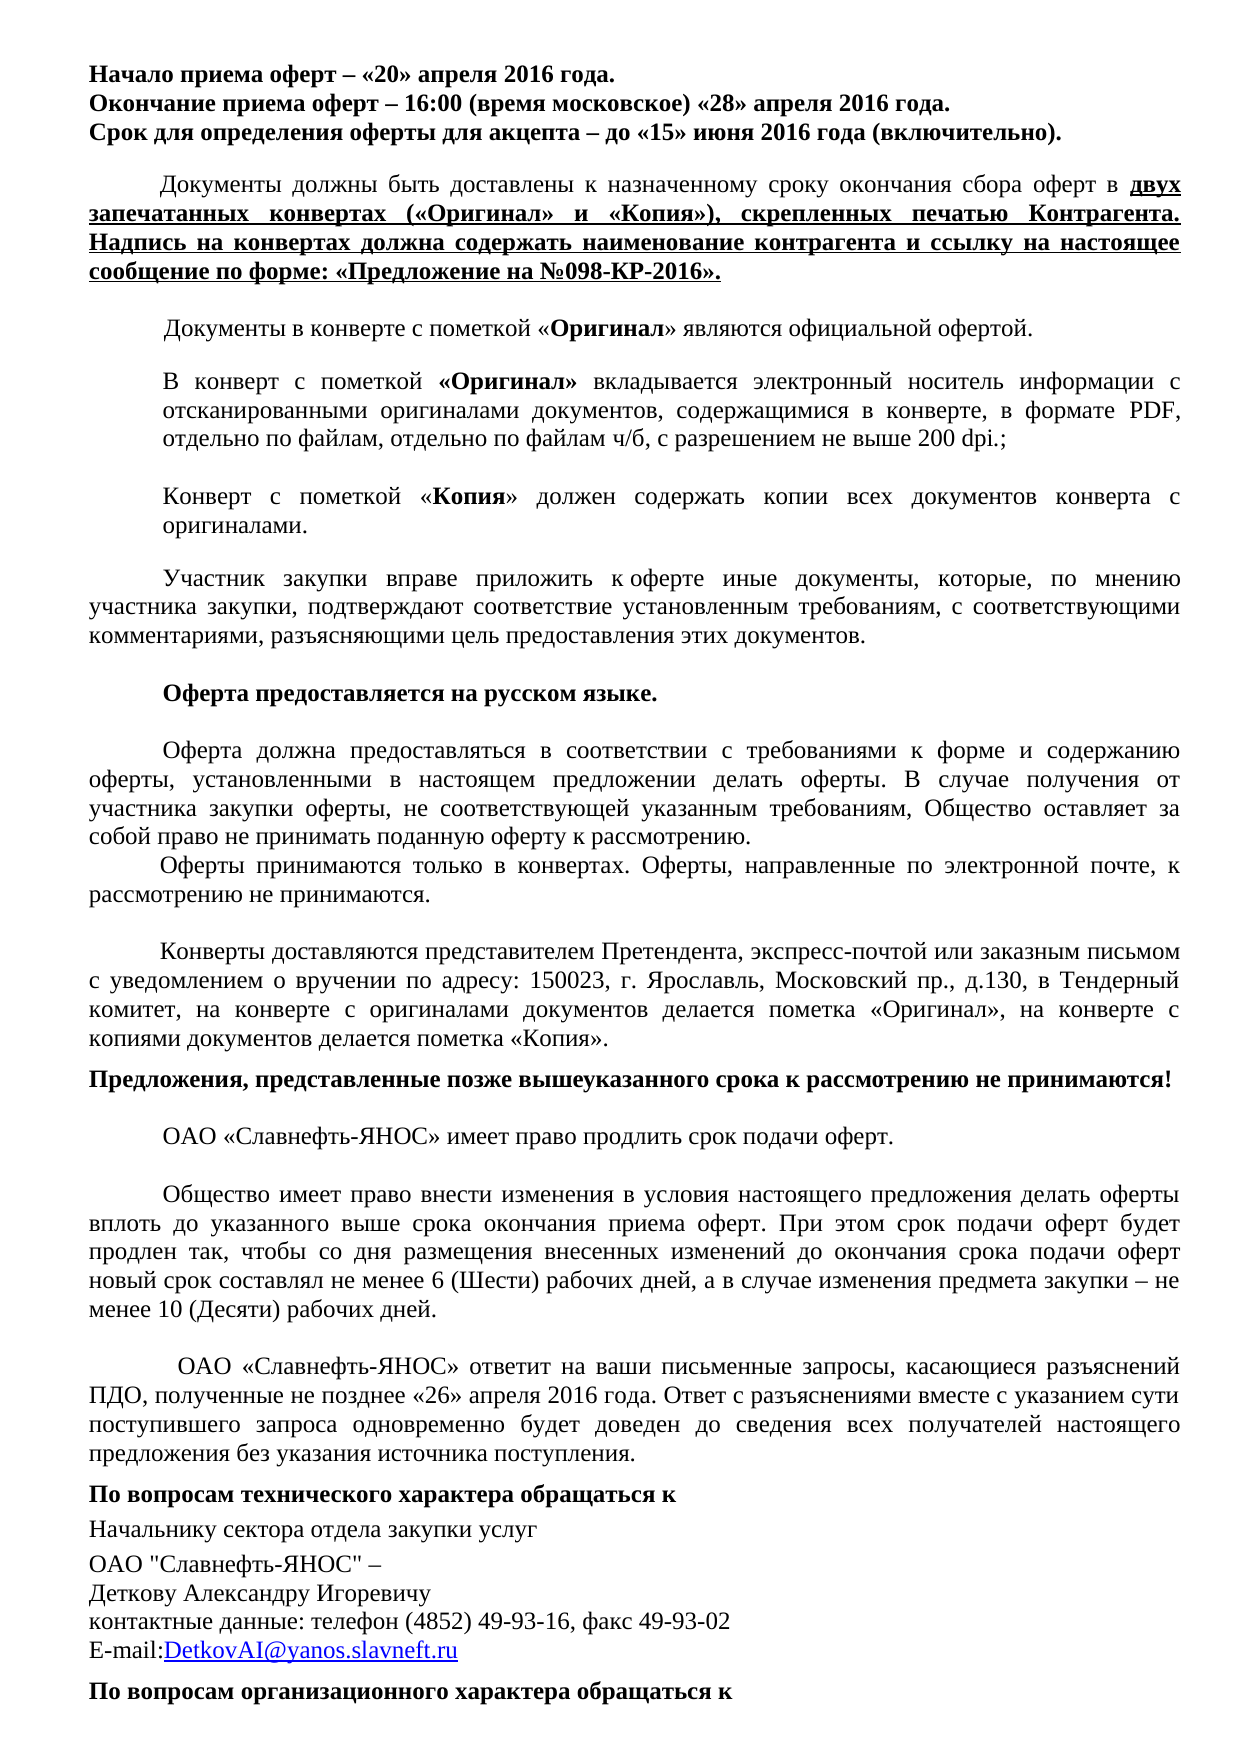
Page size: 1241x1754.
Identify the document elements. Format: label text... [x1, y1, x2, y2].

text По вопросам технического характера обращаться к [89, 1479, 1181, 1508]
text Срок для определения оферты для акцепта – до «15» июня 2016 года (включительно). [89, 117, 1181, 145]
subtitle Предложения, представленные позже вышеуказанного срока к рассмотрению не принимаются! [89, 1064, 1181, 1093]
text ОАО "Славнефть-ЯНОС" – [89, 1549, 1181, 1578]
text Конверты доставляются представителем Претендента, экспресс-почтой или заказным письмом с уведомлением о вручении по адресу: 150023, г. Ярославль, Московский пр., д.130, в Тендерный комитет, на конверте с оригиналами документов делается пометка «Оригинал», на конверте с копиями документов делается пометка «Копия». [89, 936, 1181, 1051]
text Конверт с пометкой «Копия» должен содержать копии всех документов конверта с оригиналами. [162, 481, 1181, 538]
text ОАО «Славнефть-ЯНОС» имеет право продлить срок подачи оферт. [89, 1121, 1181, 1150]
text Оферта должна предоставляться в соответствии с требованиями к форме и содержанию оферты, установленными в настоящем предложении делать оферты. В случае получения от участника закупки оферты, не соответствующей указанным требованиям, Общество оставляет за собой право не принимать поданную оферту к рассмотрению. [89, 735, 1181, 850]
text Начало приема оферт – «20» апреля 2016 года. [89, 59, 1181, 88]
text Начальнику сектора отдела закупки услуг [89, 1514, 1181, 1543]
text Оферты принимаются только в конвертах. Оферты, направленные по электронной почте, к рассмотрению не принимаются. [89, 850, 1181, 908]
text контактные данные: телефон (4852) 49-93-16, факс 49-93-02 [89, 1606, 1181, 1635]
text Участник закупки вправе приложить к оферте иные документы, которые, по мнению участника закупки, подтверждают соответствие установленным требованиям, с соответствующими комментариями, разъясняющими цель предоставления этих документов. [89, 563, 1181, 649]
text По вопросам организационного характера обращаться к [89, 1676, 1181, 1705]
text Документы в конверте с пометкой «Оригинал» являются официальной офертой. [89, 313, 1181, 342]
text Документы должны быть доставлены к назначенному сроку окончания сбора оферт в двух запечатанных конвертах («Оригинал» и «Копия»), скрепленных печатью Контрагента. Надпись на конвертах должна содержать наименование контрагента и ссылку на настоящее сообщение по форме: «Предложение на №098-КР-2016». [89, 225, 1181, 252]
text В конверт с пометкой «Оригинал» вкладывается электронный носитель информации с отсканированными оригиналами документов, содержащимися в конверте, в формате PDF, отдельно по файлам, отдельно по файлам ч/б, с разрешением не выше 200 dpi.; [162, 366, 1181, 452]
text E-mail:DetkovAI@yanos.slavneft.ru [89, 1635, 1181, 1664]
text Окончание приема оферт – 16:00 (время московское) «28» апреля 2016 года. [89, 88, 1181, 117]
text Деткову Александру Игоревичу [89, 1578, 1181, 1606]
text Общество имеет право внести изменения в условия настоящего предложения делать оферты вплоть до указанного выше срока окончания приема оферт. При этом срок подачи оферт будет продлен так, чтобы со дня размещения внесенных изменений до окончания срока подачи оферт новый срок составлял не менее 6 (Шести) рабочих дней, а в случае изменения предмета закупки – не менее 10 (Десяти) рабочих дней. [89, 1179, 1181, 1323]
text ОАО «Славнефть-ЯНОС» ответит на ваши письменные запросы, касающиеся разъяснений ПДО, полученные не позднее «26» апреля 2016 года. Ответ с разъяснениями вместе с указанием сути поступившего запроса одновременно будет доведен до сведения всех получателей настоящего предложения без указания источника поступления. [89, 1351, 1181, 1466]
text Документы должны быть доставлены к назначенному сроку окончания сбора оферт в двух запечатанных конвертах («Оригинал» и «Копия»), скрепленных печатью Контрагента. Надпись на конвертах должна содержать наименование контрагента и ссылку на настоящее сообщение по форме: «Предложение на №098-КР-2016». [89, 253, 1181, 284]
text Оферта предоставляется на русском языке. [89, 678, 1181, 706]
text Документы должны быть доставлены к назначенному сроку окончания сбора оферт в двух запечатанных конвертах («Оригинал» и «Копия»), скрепленных печатью Контрагента. Надпись на конвертах должна содержать наименование контрагента и ссылку на настоящее сообщение по форме: «Предложение на №098-КР-2016». [89, 169, 1181, 223]
